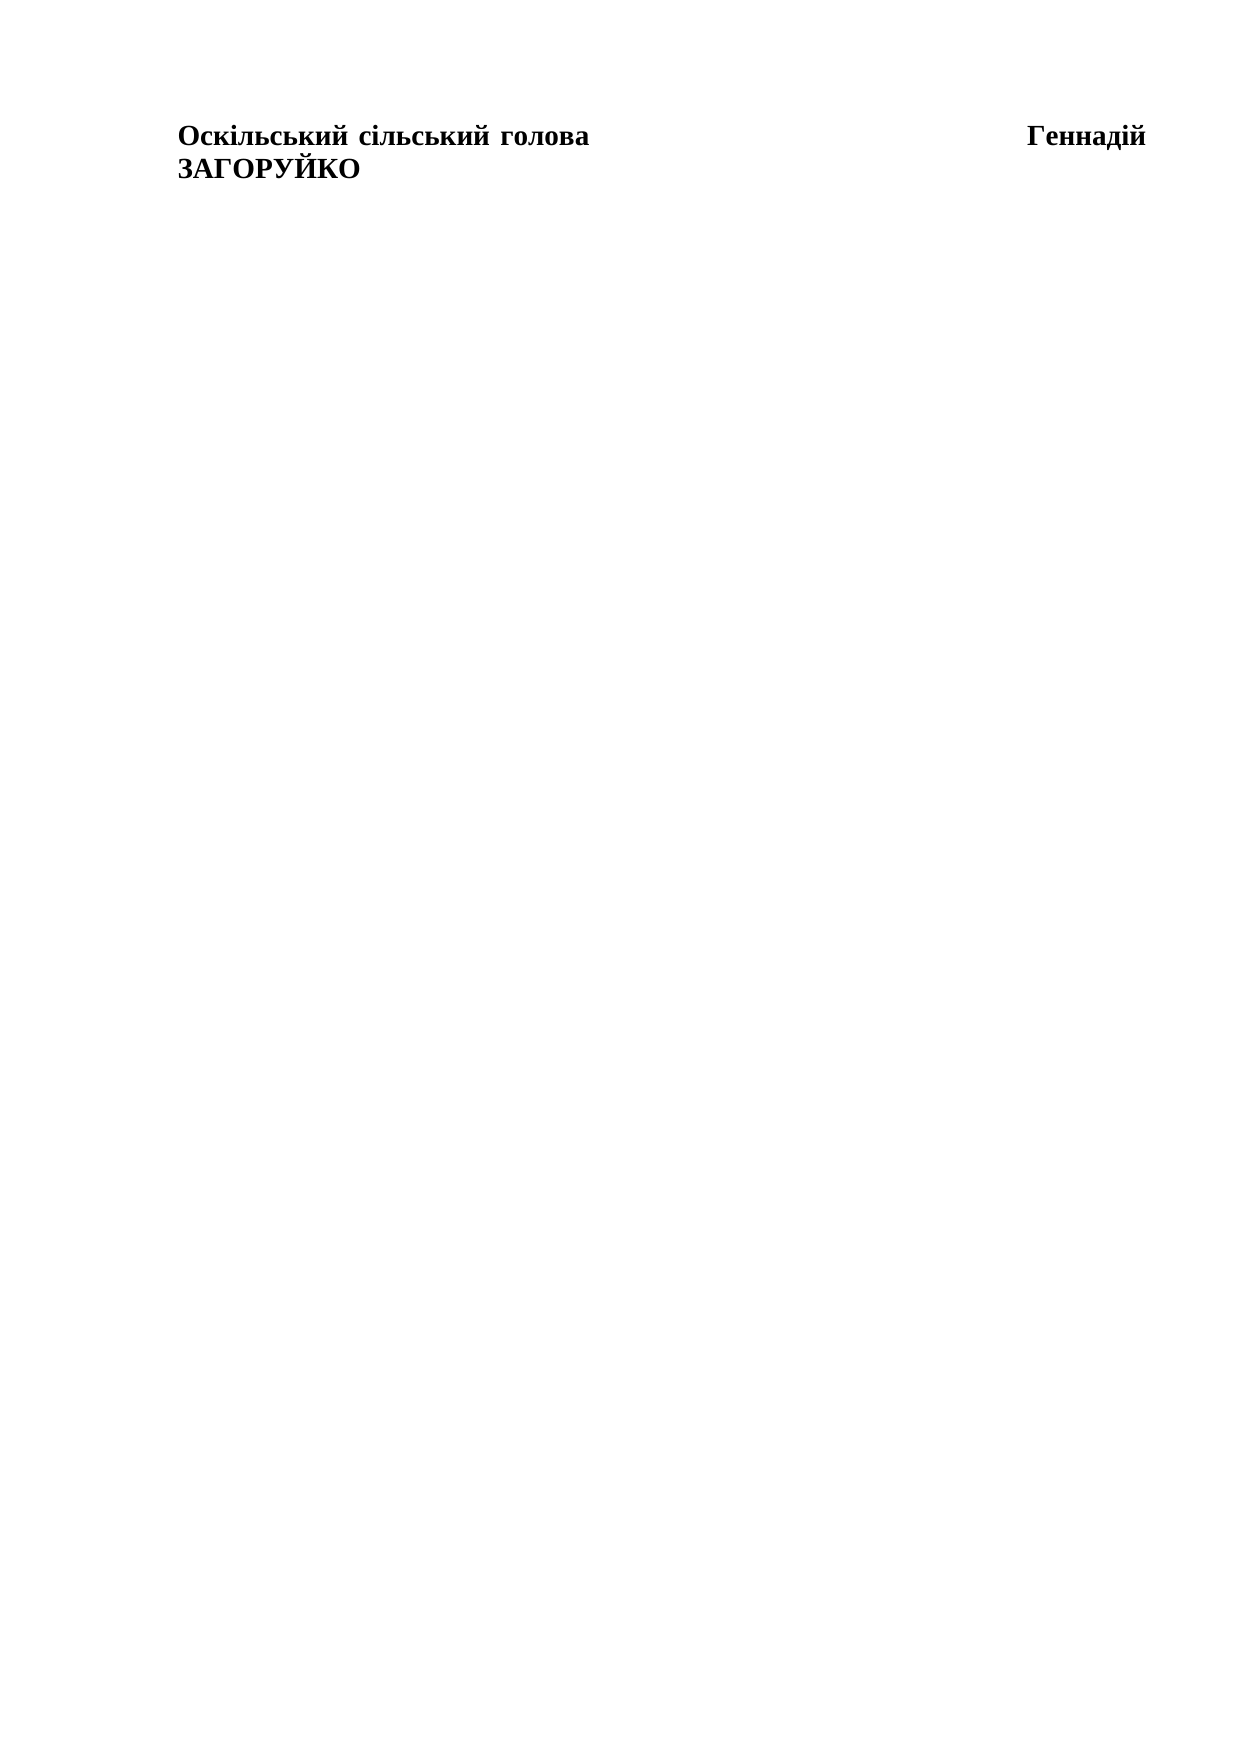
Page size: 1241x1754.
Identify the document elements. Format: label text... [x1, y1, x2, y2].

text Оскільський сільський голова Геннадій ЗАГОРУЙКО [177, 118, 1152, 185]
